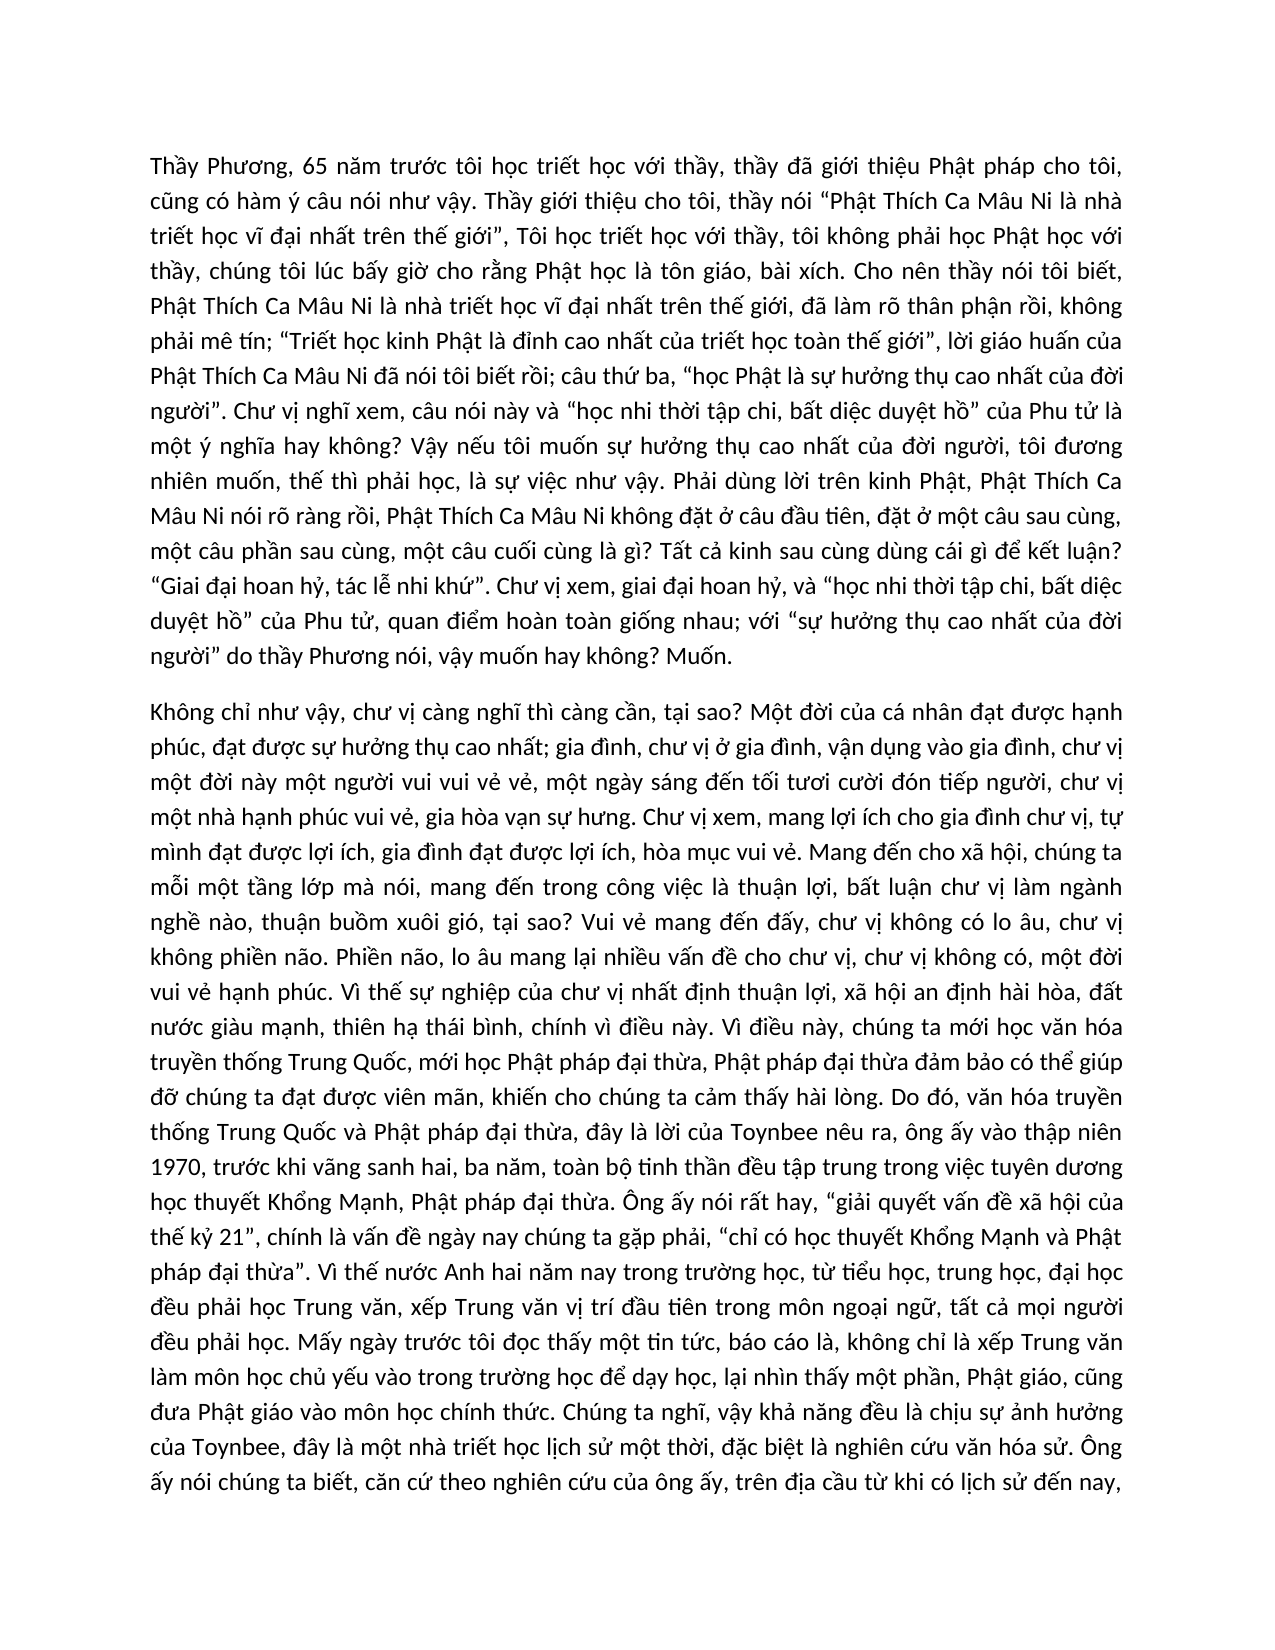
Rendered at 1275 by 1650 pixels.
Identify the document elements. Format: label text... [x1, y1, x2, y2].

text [150, 696, 1125, 1496]
text Thầy Phương, 65 năm trước tôi học triết học với thầy, thầy đã giới thiệu Phật pháp cho tôi, cũng có hàm ý câu nói như vậy. Thầy giới thiệu cho tôi, thầy nói “Phật Thích Ca Mâu Ni là nhà triết học vĩ đại nhất trên thế giới”, Tôi học triết học với thầy, tôi không phải học Phật học với thầy, chúng tôi lúc bấy giờ cho rằng Phật học là tôn giáo, bài xích. Cho nên thầy nói tôi biết, Phật Thích Ca Mâu Ni là nhà triết học vĩ đại nhất trên thế giới, đã làm rõ thân phận rồi, không phải mê tín; “Triết học kinh Phật là đỉnh cao nhất của triết học toàn thế giới”, lời giáo huấn của Phật Thích Ca Mâu Ni đã nói tôi biết rồi; câu thứ ba, “học Phật là sự hưởng thụ cao nhất của đời người”. Chư vị nghĩ xem, câu nói này và “học nhi thời tập chi, bất diệc duyệt hồ” của Phu tử là một ý nghĩa hay không? Vậy nếu tôi muốn sự hưởng thụ cao nhất của đời người, tôi đương nhiên muốn, thế thì phải học, là sự việc như vậy. Phải dùng lời trên kinh Phật, Phật Thích Ca Mâu Ni nói rõ ràng rồi, Phật Thích Ca Mâu Ni không đặt ở câu đầu tiên, đặt ở một câu sau cùng, một câu phần sau cùng, một câu cuối cùng là gì? Tất cả kinh sau cùng dùng cái gì để kết luận? “Giai đại hoan hỷ, tác lễ nhi khứ”. Chư vị xem, giai đại hoan hỷ, và “học nhi thời tập chi, bất diệc duyệt hồ” của Phu tử, quan điểm hoàn toàn giống nhau; với “sự hưởng thụ cao nhất của đời người” do thầy Phương nói, vậy muốn hay không? Muốn. [150, 150, 1125, 671]
